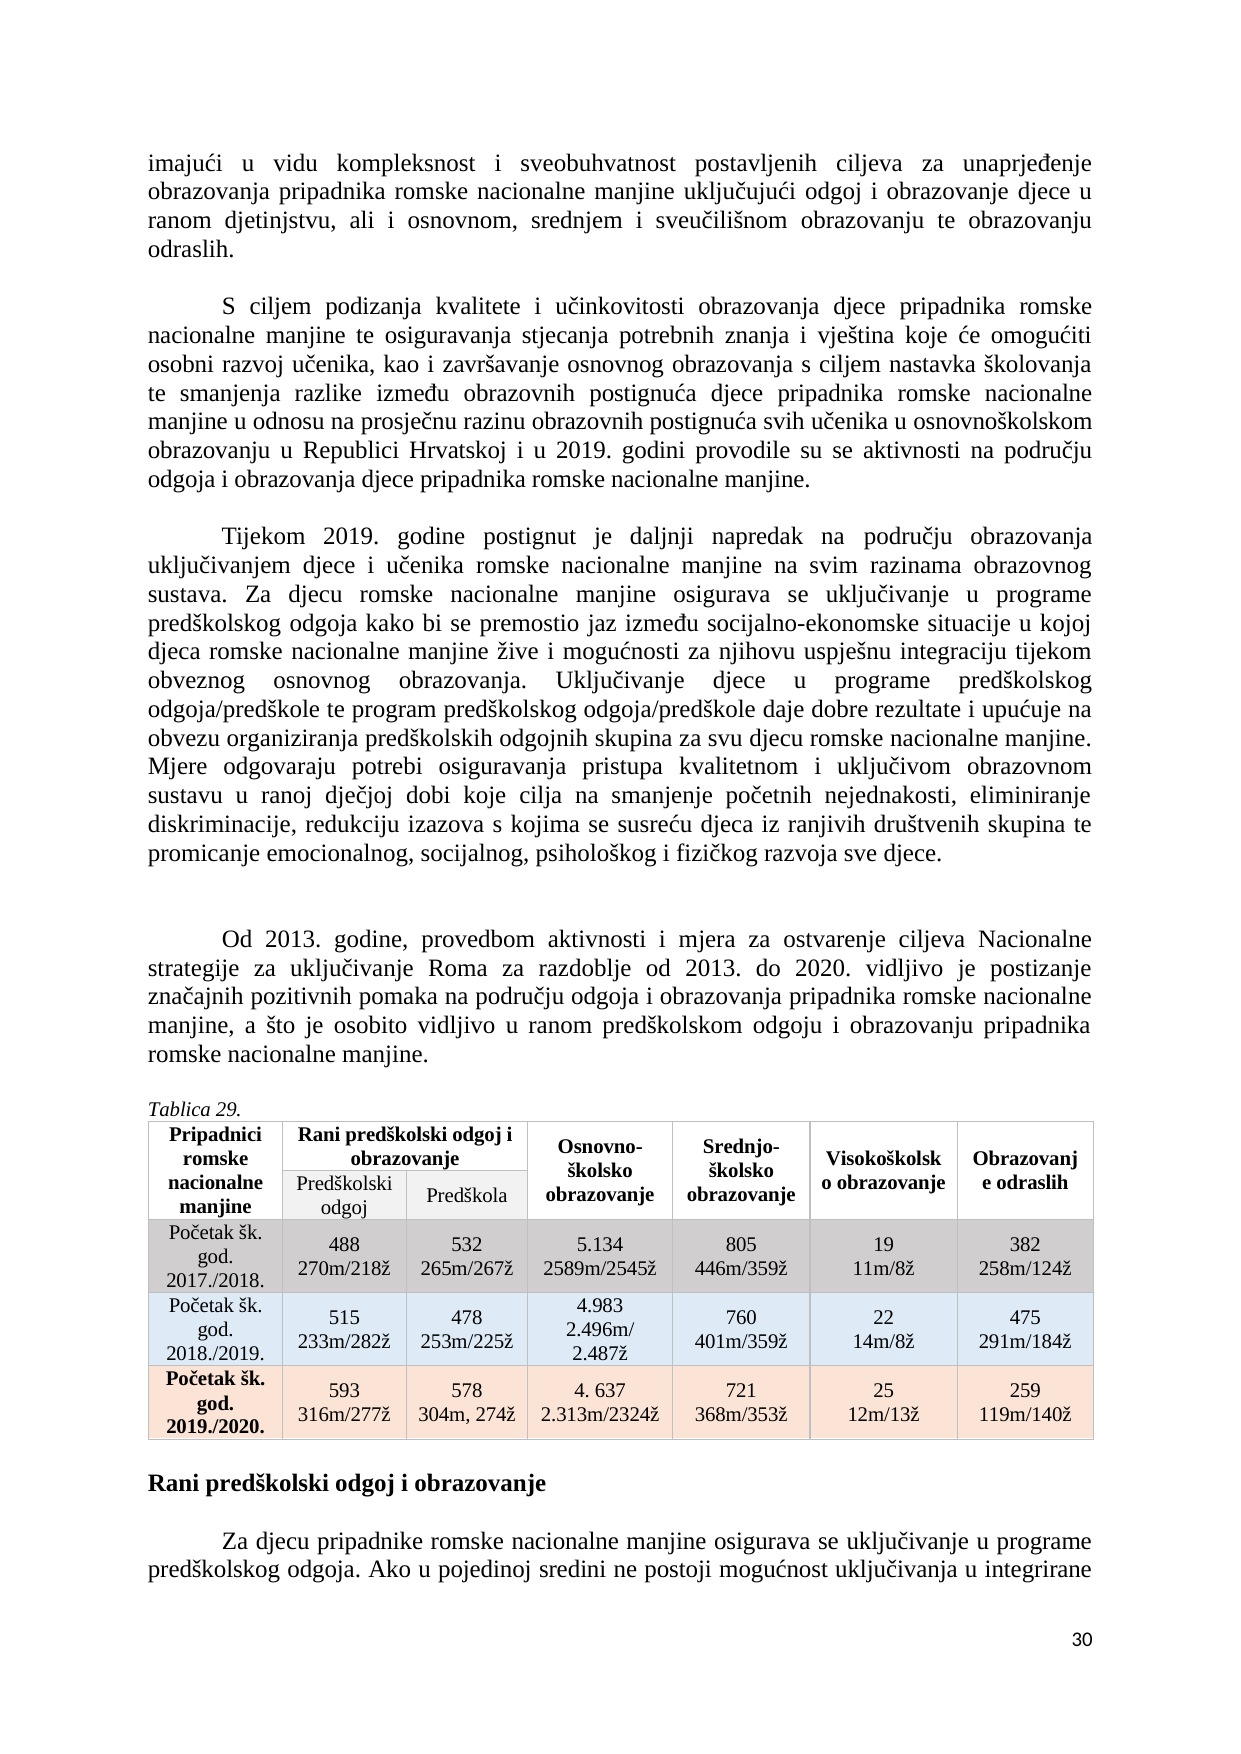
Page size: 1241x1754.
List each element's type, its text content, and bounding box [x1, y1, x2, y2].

text S ciljem podizanja kvalitete i učinkovitosti obrazovanja djece pripadnika romske nacionalne manjine te osiguravanja stjecanja potrebnih znanja i vještina koje će omogućiti osobni razvoj učenika, kao i završavanje osnovnog obrazovanja s ciljem nastavka školovanja te smanjenja razlike između obrazovnih postignuća djece pripadnika romske nacionalne manjine u odnosu na prosječnu razinu obrazovnih postignuća svih učenika u osnovnoškolskom obrazovanju u Republici Hrvatskoj i u 2019. godini provodile su se aktivnosti na području odgoja i obrazovanja djece pripadnika romske nacionalne manjine. [148, 291, 1092, 493]
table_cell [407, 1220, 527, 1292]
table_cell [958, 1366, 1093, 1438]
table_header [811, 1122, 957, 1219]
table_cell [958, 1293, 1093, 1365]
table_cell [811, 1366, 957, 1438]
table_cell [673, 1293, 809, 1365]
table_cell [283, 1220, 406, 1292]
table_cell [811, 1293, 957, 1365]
text Tijekom 2019. godine postignut je daljnji napredak na području obrazovanja uključivanjem djece i učenika romske nacionalne manjine na svim razinama obrazovnog sustava. Za djecu romske nacionalne manjine osigurava se uključivanje u programe predškolskog odgoja kako bi se premostio jaz između socijalno-ekonomske situacije u kojoj djeca romske nacionalne manjine žive i mogućnosti za njihovu uspješnu integraciju tijekom obveznog osnovnog obrazovanja. Uključivanje djece u programe predškolskog odgoja/predškole te program predškolskog odgoja/predškole daje dobre rezultate i upućuje na obvezu organiziranja predškolskih odgojnih skupina za svu djecu romske nacionalne manjine. Mjere odgovaraju potrebi osiguravanja pristupa kvalitetnom i uključivom obrazovnom sustavu u ranoj dječjoj dobi koje cilja na smanjenje početnih nejednakosti, eliminiranje diskriminacije, redukciju izazova s kojima se susreću djeca iz ranjivih društvenih skupina te promicanje emocionalnog, socijalnog, psihološkog i fizičkog razvoja sve djece. [148, 521, 1092, 866]
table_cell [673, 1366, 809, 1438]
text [148, 148, 1092, 263]
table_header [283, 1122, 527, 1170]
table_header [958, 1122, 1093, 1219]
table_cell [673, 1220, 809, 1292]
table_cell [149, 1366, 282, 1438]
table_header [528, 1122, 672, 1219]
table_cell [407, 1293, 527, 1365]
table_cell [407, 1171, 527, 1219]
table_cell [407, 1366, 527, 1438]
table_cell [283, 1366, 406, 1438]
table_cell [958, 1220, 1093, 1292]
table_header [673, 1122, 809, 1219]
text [148, 1526, 1092, 1583]
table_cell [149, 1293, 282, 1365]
text Od 2013. godine, provedbom aktivnosti i mjera za ostvarenje ciljeva Nacionalne strategije za uključivanje Roma za razdoblje od 2013. do 2020. vidljivo je postizanje značajnih pozitivnih pomaka na području odgoja i obrazovanja pripadnika romske nacionalne manjine, a što je osobito vidljivo u ranom predškolskom odgoju i obrazovanju pripadnika romske nacionalne manjine. [148, 924, 1092, 1068]
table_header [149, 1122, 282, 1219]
text Rani predškolski odgoj i obrazovanje [148, 1468, 1092, 1497]
text Tablica 29. [148, 1096, 1092, 1121]
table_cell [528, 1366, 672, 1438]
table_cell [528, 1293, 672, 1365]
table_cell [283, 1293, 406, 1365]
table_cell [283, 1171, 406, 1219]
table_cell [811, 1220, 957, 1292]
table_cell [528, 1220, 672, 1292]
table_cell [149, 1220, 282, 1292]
